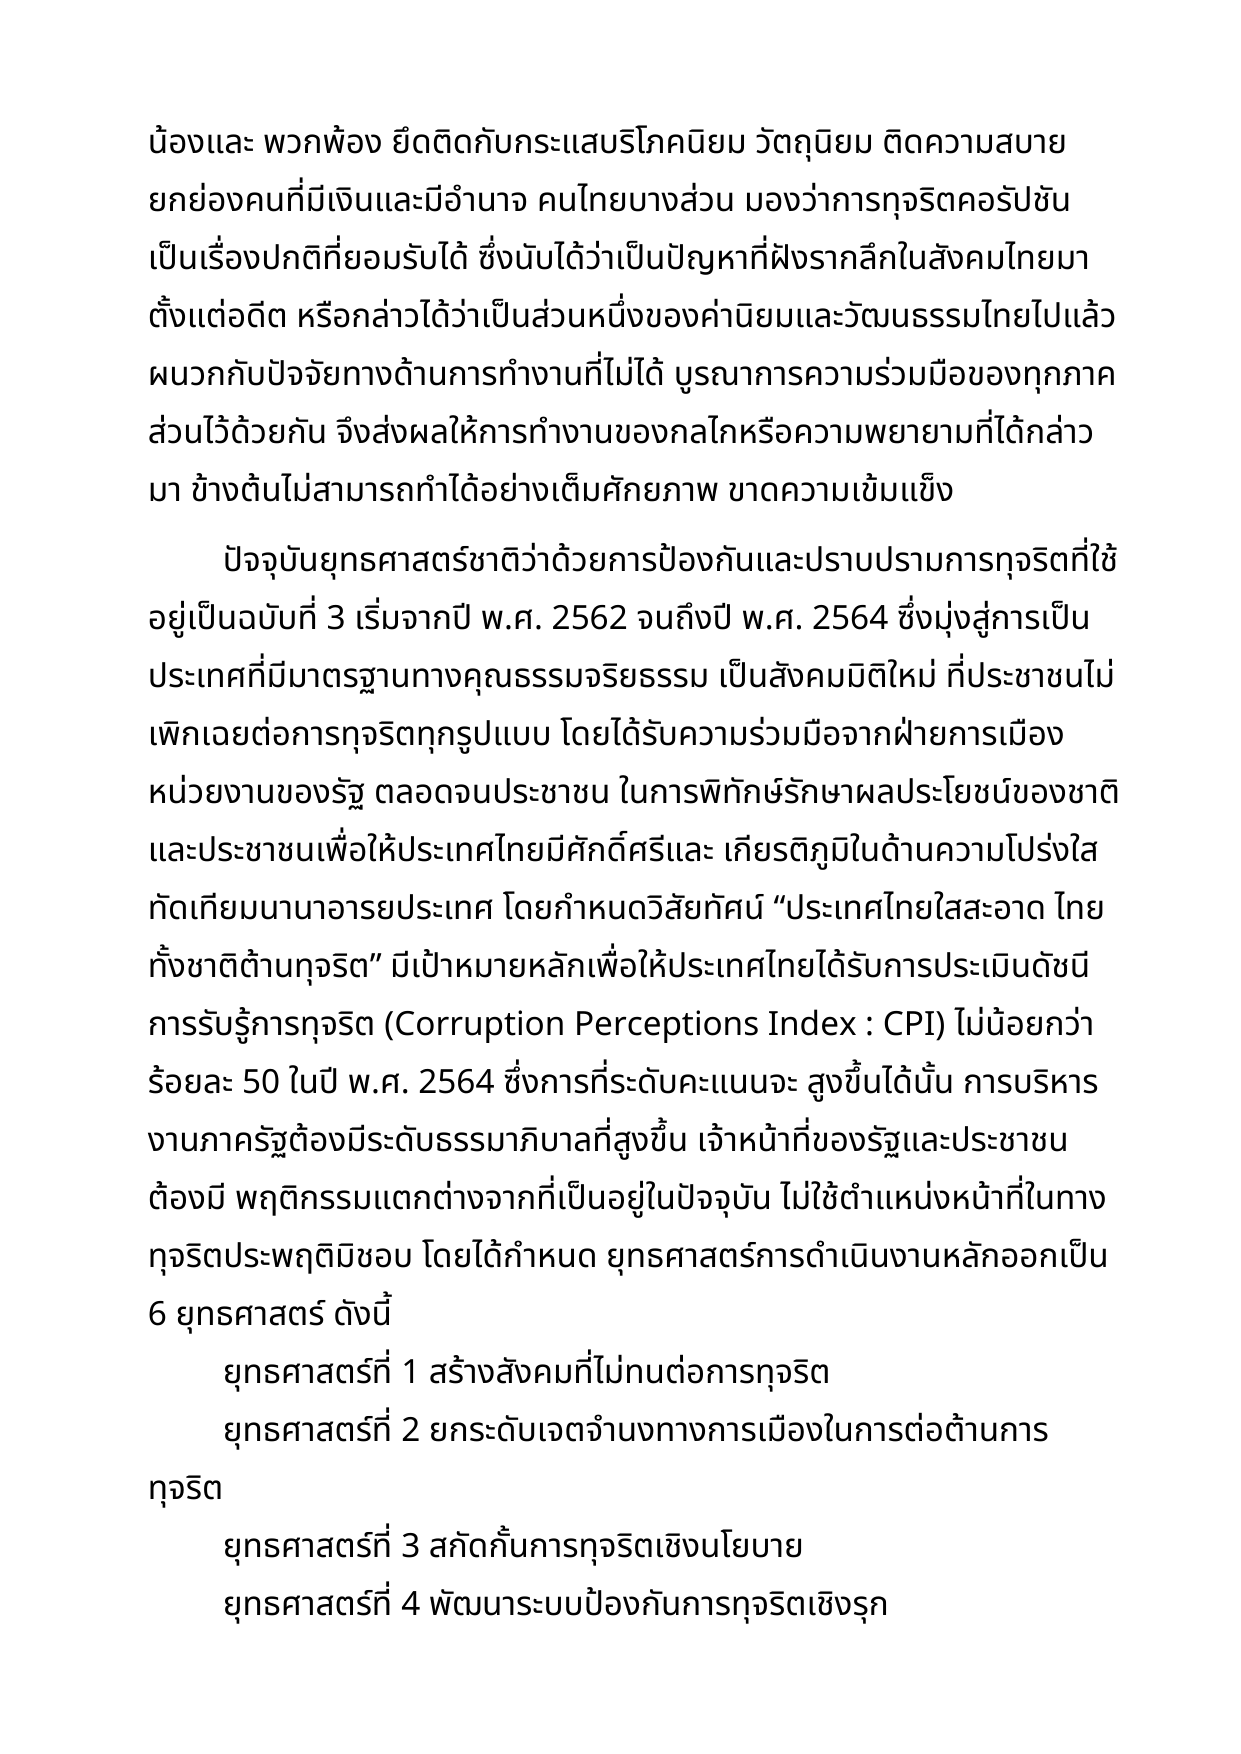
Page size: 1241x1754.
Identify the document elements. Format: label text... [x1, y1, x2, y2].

text ปัจจุบันยุทธศาสตร์ชาติว่าด้วยการป้องกันและปราบปรามการทุจริตที่ใช้อยู่เป็นฉบับที่ 3 เริ่มจากปี พ.ศ. 2562 จนถึงปี พ.ศ. 2564 ซึ่งมุ่งสู่การเป็นประเทศที่มีมาตรฐานทางคุณธรรมจริยธรรม เป็นสังคมมิติใหม่ ที่ประชาชนไม่เพิกเฉยต่อการทุจริตทุกรูปแบบ โดยได้รับความร่วมมือจากฝ่ายการเมือง หน่วยงานของรัฐ ตลอดจนประชาชน ในการพิทักษ์รักษาผลประโยชน์ของชาติและประชาชนเพื่อให้ประเทศไทยมีศักดิ์ศรีและ เกียรติภูมิในด้านความโปร่งใสทัดเทียมนานาอารยประเทศ โดยกําหนดวิสัยทัศน์ “ประเทศไทยใสสะอาด ไทยทั้งชาติต้านทุจริต” มีเป้าหมายหลักเพื่อให้ประเทศไทยได้รับการประเมินดัชนีการรับรู้การทุจริต (Corruption Perceptions Index : CPI) ไม่น้อยกว่าร้อยละ 50 ในปี พ.ศ. 2564 ซึ่งการที่ระดับคะแนนจะ สูงขึ้นได้นั้น การบริหารงานภาครัฐต้องมีระดับธรรมาภิบาลที่สูงขึ้น เจ้าหน้าที่ของรัฐและประชาชนต้องมี พฤติกรรมแตกต่างจากที่เป็นอยู่ในปัจจุบัน ไม่ใช้ตําแหน่งหน้าที่ในทางทุจริตประพฤติมิชอบ โดยได้กําหนด ยุทธศาสตร์การดําเนินงานหลักออกเป็น 6 ยุทธศาสตร์ ดังนี้ [148, 536, 1122, 1340]
text ยุทธศาสตร์ที่ 1 สร้างสังคมที่ไม่ทนต่อการทุจริต [148, 1348, 1122, 1398]
text ยุทธศาสตร์ที่ 3 สกัดกั้นการทุจริตเชิงนโยบาย [148, 1522, 1122, 1572]
text ยุทธศาสตร์ที่ 4 พัฒนาระบบป้องกันการทุจริตเชิงรุก [148, 1580, 1122, 1631]
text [148, 118, 1122, 516]
text ยุทธศาสตร์ที่ 2 ยกระดับเจตจํานงทางการเมืองในการต่อต้านการทุจริต [148, 1406, 1122, 1514]
